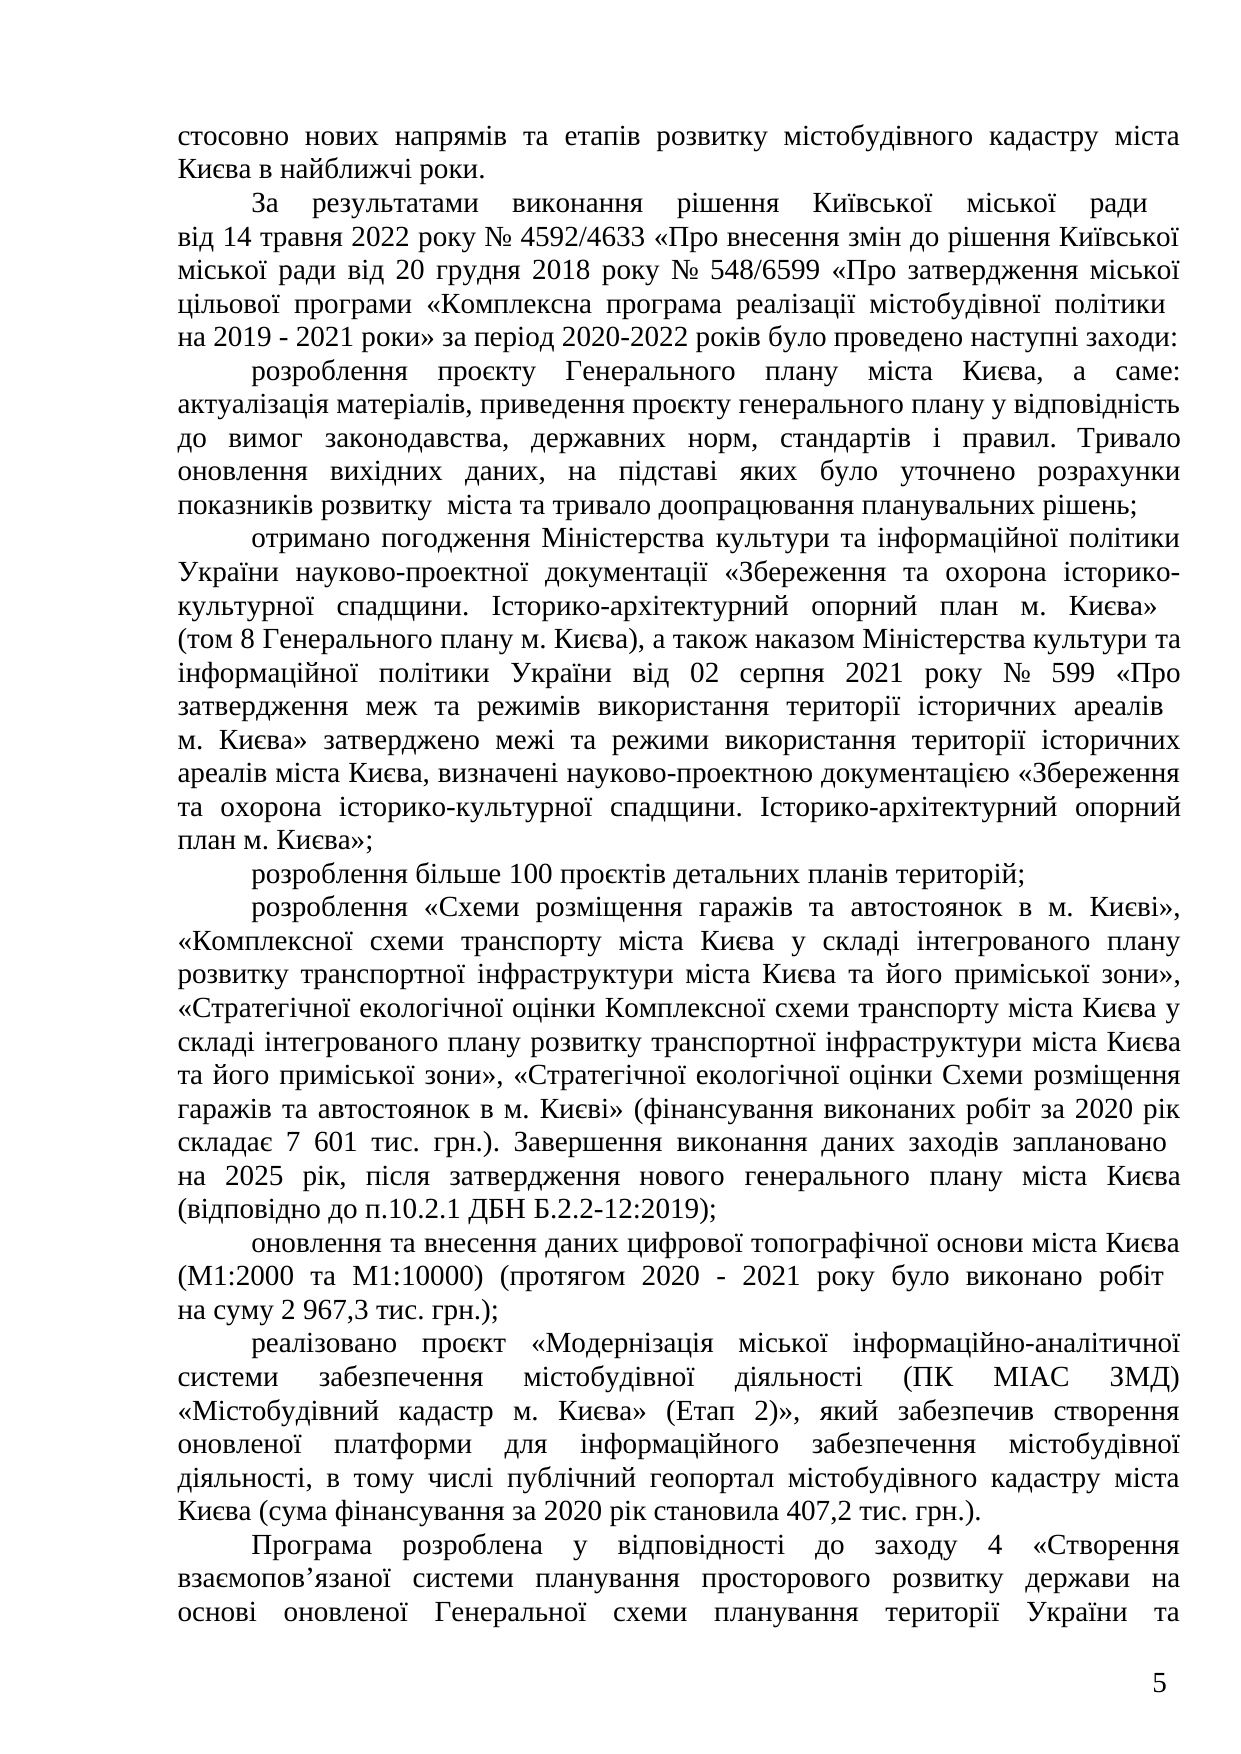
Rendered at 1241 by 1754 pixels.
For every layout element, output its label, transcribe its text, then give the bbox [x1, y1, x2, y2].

text оновлення та внесення даних цифрової топографічної основи міста Києва (М1:2000 та М1:10000) (протягом 2020 - 2021 року було виконано робіт на суму 2 967,3 тис. грн.); [177, 1225, 1181, 1326]
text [177, 118, 1181, 185]
text За результатами виконання рішення Київської міської ради від 14 травня 2022 року № 4592/4633 «Про внесення змін до рішення Київської міської ради від 20 грудня 2018 року № 548/6599 «Про затвердження міської цільової програми «Комплексна програма реалізації містобудівної політики на 2019 - 2021 роки» за період 2020-2022 років було проведено наступні заходи: [177, 185, 1181, 353]
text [177, 1527, 1181, 1627]
text розроблення проєкту Генерального плану міста Києва, а саме: актуалізація матеріалів, приведення проєкту генерального плану у відповідність до вимог законодавства, державних норм, стандартів і правил. Тривало оновлення вихідних даних, на підставі яких було уточнено розрахунки показників розвитку міста та тривало доопрацювання планувальних рішень; [177, 353, 1181, 521]
text розроблення більше 100 проєктів детальних планів територій; [177, 856, 1181, 889]
text реалізовано проєкт «Модернізація міської інформаційно-аналітичної системи забезпечення містобудівної діяльності (ПК МІАС ЗМД) «Містобудівний кадастр м. Києва» (Етап 2)», який забезпечив створення оновленої платформи для інформаційного забезпечення містобудівної діяльності, в тому числі публічний геопортал містобудівного кадастру міста Києва (сума фінансування за 2020 рік становила 407,2 тис. грн.). [177, 1326, 1181, 1527]
text розроблення «Схеми розміщення гаражів та автостоянок в м. Києві», «Комплексної схеми транспорту міста Києва у складі інтегрованого плану розвитку транспортної інфраструктури міста Києва та його приміської зони», «Стратегічної екологічної оцінки Комплексної схеми транспорту міста Києва у складі інтегрованого плану розвитку транспортної інфраструктури міста Києва та його приміської зони», «Стратегічної екологічної оцінки Схеми розміщення гаражів та автостоянок в м. Києві» (фінансування виконаних робіт за 2020 рік складає 7 601 тис. грн.). Завершення виконання даних заходів заплановано на 2025 рік, після затвердження нового генерального плану міста Києва (відповідно до п.10.2.1 ДБН Б.2.2-12:2019); [177, 889, 1181, 1225]
text отримано погодження Міністерства культури та інформаційної політики України науково-проектної документації «Збереження та охорона історико-культурної спадщини. Історико-архітектурний опорний план м. Києва» (том 8 Генерального плану м. Києва), а також наказом Міністерства культури та інформаційної політики України від 02 серпня 2021 року № 599 «Про затвердження меж та режимів використання території історичних ареалів м. Києва» затверджено межі та режими використання території історичних ареалів міста Києва, визначені науково-проектною документацією «Збереження та охорона історико-культурної спадщини. Історико-архітектурний опорний план м. Києва»; [177, 521, 1181, 856]
